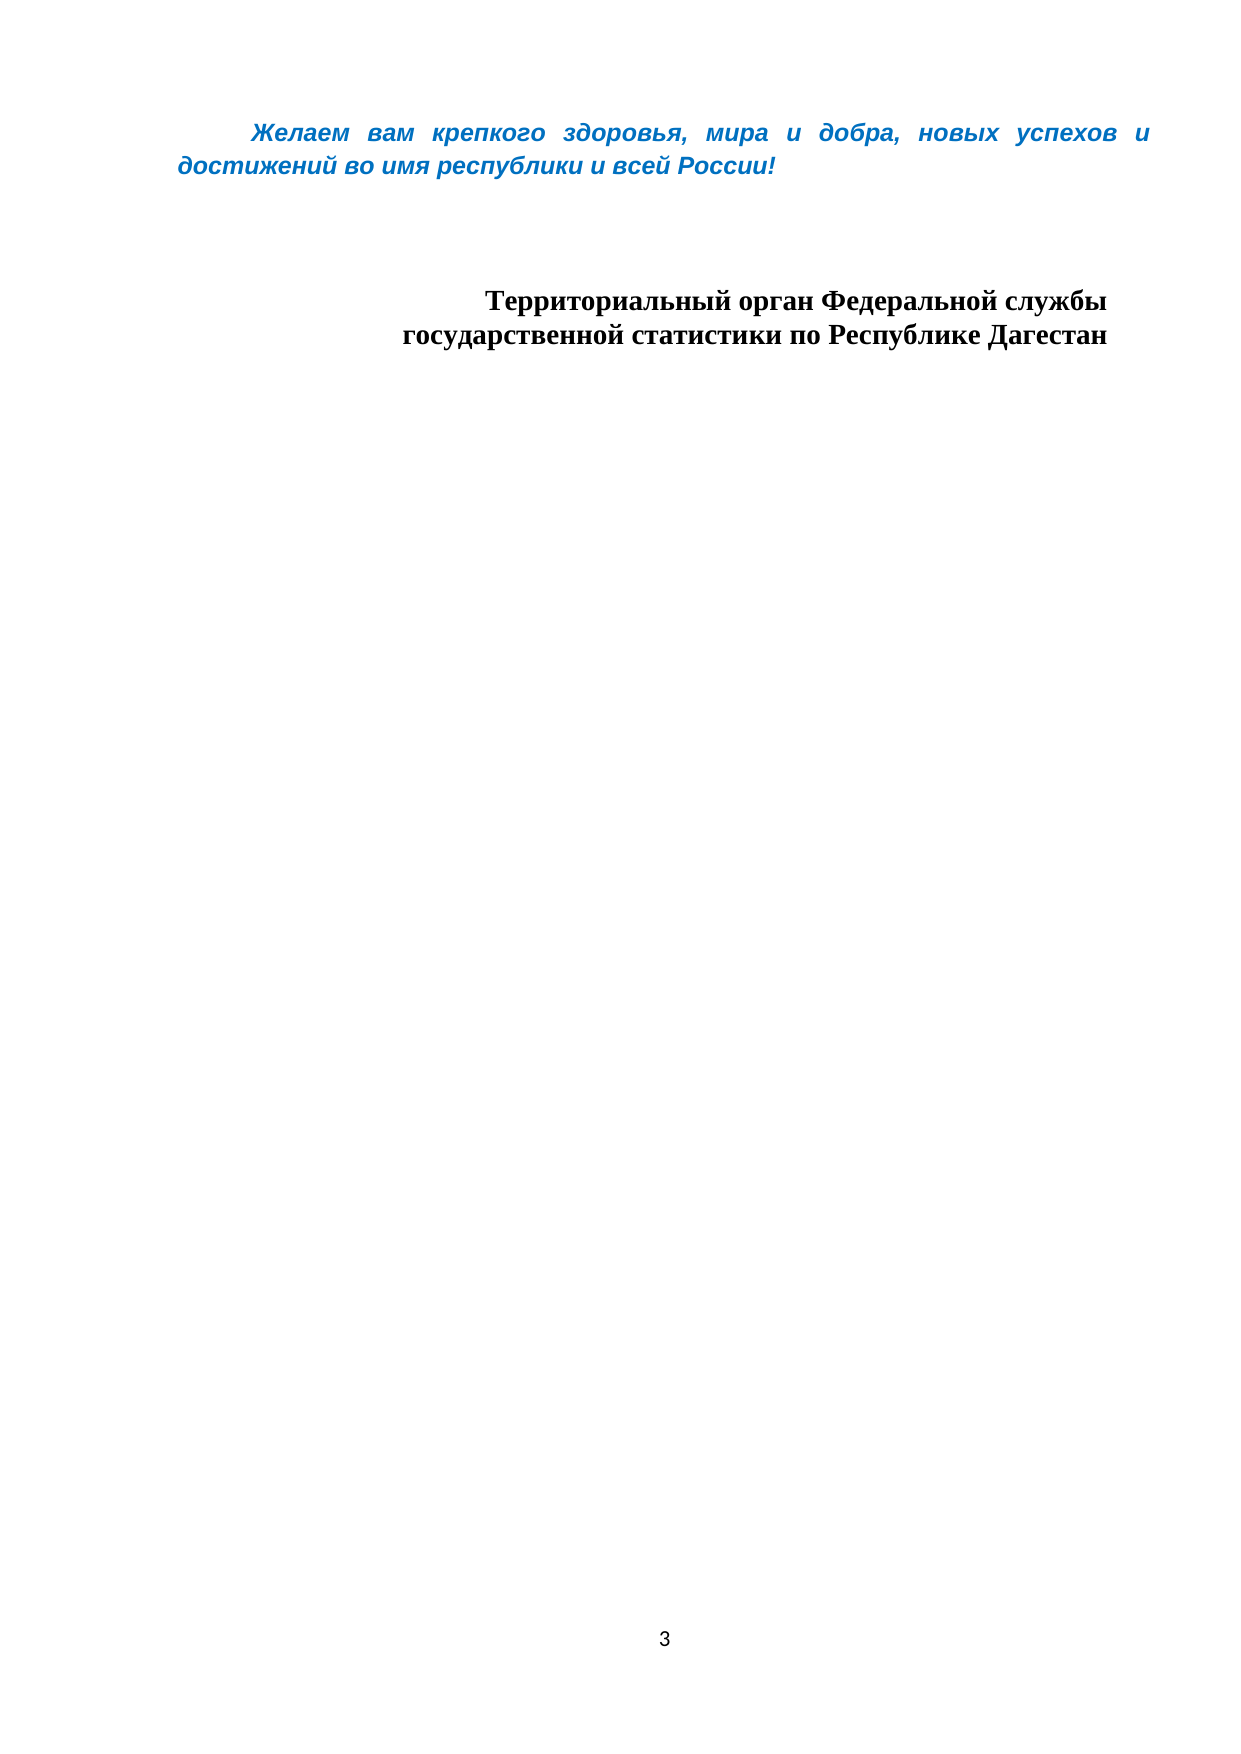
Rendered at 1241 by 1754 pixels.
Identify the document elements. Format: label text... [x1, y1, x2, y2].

text государственной статистики по Республике Дагестан [177, 317, 1107, 350]
text Территориальный орган Федеральной службы [177, 283, 1107, 317]
text ​Желаем вам крепкого здоровья, мира и добра, новых успехов и достижений во имя республики и всей России! [177, 118, 1152, 180]
